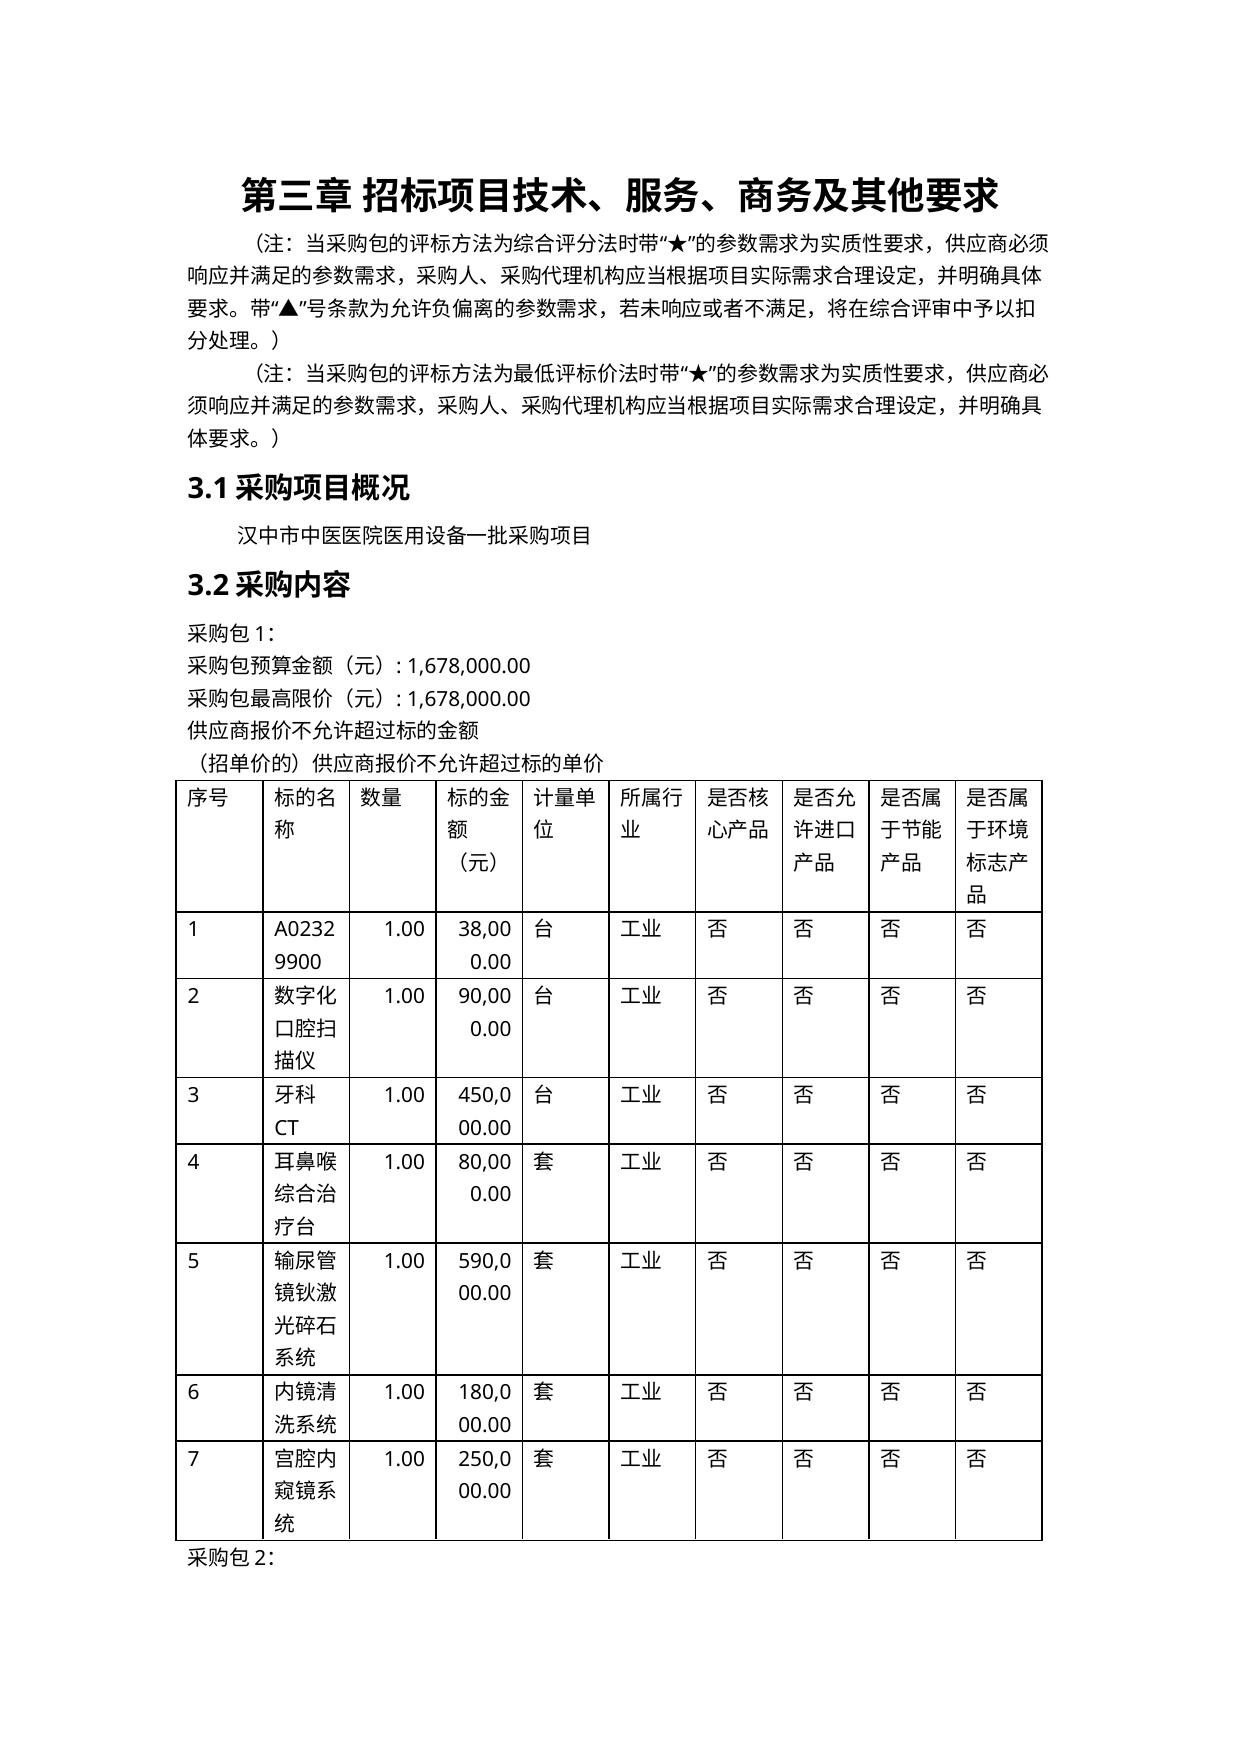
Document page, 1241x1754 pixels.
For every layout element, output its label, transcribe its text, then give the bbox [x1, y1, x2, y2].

table_cell 否 [696, 913, 782, 978]
table_header 序号 [177, 781, 262, 911]
table_cell 否 [870, 1145, 955, 1242]
table_cell 否 [696, 1145, 782, 1242]
table_cell 否 [870, 1078, 955, 1143]
table_header 是否属于节能产品 [870, 781, 955, 911]
table_cell 38,000.00 [437, 913, 522, 978]
table_cell 耳鼻喉综合治疗台 [264, 1145, 349, 1242]
table_cell 否 [870, 1376, 955, 1440]
table_cell 输尿管镜钬激光碎石系统 [264, 1244, 349, 1374]
table_cell 否 [696, 1376, 782, 1440]
table_cell 1.00 [350, 1078, 435, 1143]
table_header 是否允许进口产品 [783, 781, 868, 911]
text 第三章 招标项目技术、服务、商务及其他要求 [187, 162, 1053, 227]
table_cell 否 [783, 979, 868, 1077]
table_cell 台 [523, 979, 608, 1077]
text 供应商报价不允许超过标的金额 [187, 714, 1053, 747]
table_cell 套 [523, 1442, 608, 1539]
table_cell 90,000.00 [437, 979, 522, 1077]
table_cell 否 [956, 1078, 1041, 1143]
table_cell 3 [177, 1078, 262, 1143]
table_cell 工业 [610, 1078, 695, 1143]
table_cell 否 [696, 1078, 782, 1143]
table_cell 2 [177, 979, 262, 1077]
table_cell 台 [523, 913, 608, 978]
text 3.1采购项目概况 [187, 454, 1053, 519]
table_cell 否 [783, 1442, 868, 1539]
table_cell 否 [783, 1376, 868, 1440]
table_cell 5 [177, 1244, 262, 1374]
table_cell 否 [956, 1376, 1041, 1440]
table_cell 1.00 [350, 1376, 435, 1440]
table_cell 180,000.00 [437, 1376, 522, 1440]
text 采购包2： [187, 1541, 1053, 1573]
table_cell 1.00 [350, 913, 435, 978]
text 采购包最高限价（元）: 1,678,000.00 [187, 682, 1053, 714]
table_cell 工业 [610, 913, 695, 978]
table_cell 7 [177, 1442, 262, 1539]
table_cell 否 [870, 913, 955, 978]
table_cell 否 [870, 979, 955, 1077]
table_header 是否属于环境标志产品 [956, 781, 1041, 911]
table_cell 否 [956, 913, 1041, 978]
table_cell A02329900 [264, 913, 349, 978]
table_cell 牙科CT [264, 1078, 349, 1143]
table_cell 450,000.00 [437, 1078, 522, 1143]
text （招单价的）供应商报价不允许超过标的单价 [187, 747, 1053, 779]
table_header 所属行业 [610, 781, 695, 911]
table_header 是否核心产品 [696, 781, 782, 911]
table_cell 否 [870, 1244, 955, 1374]
table_cell 否 [783, 1145, 868, 1242]
table_cell 1.00 [350, 1442, 435, 1539]
table_cell 数字化口腔扫描仪 [264, 979, 349, 1077]
table_cell 内镜清洗系统 [264, 1376, 349, 1440]
table_cell 否 [956, 1442, 1041, 1539]
table_cell 否 [783, 1078, 868, 1143]
table_cell 否 [696, 979, 782, 1077]
table_cell 工业 [610, 979, 695, 1077]
text 汉中市中医医院医用设备一批采购项目 [187, 519, 1053, 552]
table_cell 1.00 [350, 1244, 435, 1374]
table_header 计量单位 [523, 781, 608, 911]
table_cell 否 [696, 1442, 782, 1539]
text 采购包预算金额（元）: 1,678,000.00 [187, 649, 1053, 682]
table_cell 否 [783, 1244, 868, 1374]
table_cell 否 [956, 979, 1041, 1077]
table_cell 590,000.00 [437, 1244, 522, 1374]
table_cell 1.00 [350, 979, 435, 1077]
table_cell 1.00 [350, 1145, 435, 1242]
table_header 标的金额 （元） [437, 781, 522, 911]
table_cell 工业 [610, 1376, 695, 1440]
table_cell 宫腔内窥镜系统 [264, 1442, 349, 1539]
table_cell 否 [870, 1442, 955, 1539]
text 采购包1： [187, 617, 1053, 649]
table_cell 否 [956, 1244, 1041, 1374]
table_header 标的名称 [264, 781, 349, 911]
text （注：当采购包的评标方法为最低评标价法时带“★”的参数需求为实质性要求，供应商必须响应并满足的参数需求，采购人、采购代理机构应当根据项目实际需求合理设定，并明确具体要求。） [187, 357, 1053, 454]
table_cell 否 [696, 1244, 782, 1374]
table_header 数量 [350, 781, 435, 911]
text （注：当采购包的评标方法为综合评分法时带“★”的参数需求为实质性要求，供应商必须响应并满足的参数需求，采购人、采购代理机构应当根据项目实际需求合理设定，并明确具体要求。带“▲”号条款为允许负偏离的参数需求，若未响应或者不满足，将在综合评审中予以扣分处理。） [187, 227, 1053, 357]
text 3.2采购内容 [187, 552, 1053, 617]
table_cell 套 [523, 1145, 608, 1242]
table_cell 套 [523, 1244, 608, 1374]
table_cell 工业 [610, 1442, 695, 1539]
table_cell 工业 [610, 1145, 695, 1242]
table_cell 台 [523, 1078, 608, 1143]
table_cell 6 [177, 1376, 262, 1440]
table_cell 4 [177, 1145, 262, 1242]
table_cell 否 [956, 1145, 1041, 1242]
table_cell 否 [783, 913, 868, 978]
table_cell 套 [523, 1376, 608, 1440]
table_cell 250,000.00 [437, 1442, 522, 1539]
table_cell 1 [177, 913, 262, 978]
table_cell 工业 [610, 1244, 695, 1374]
table_cell 80,000.00 [437, 1145, 522, 1242]
